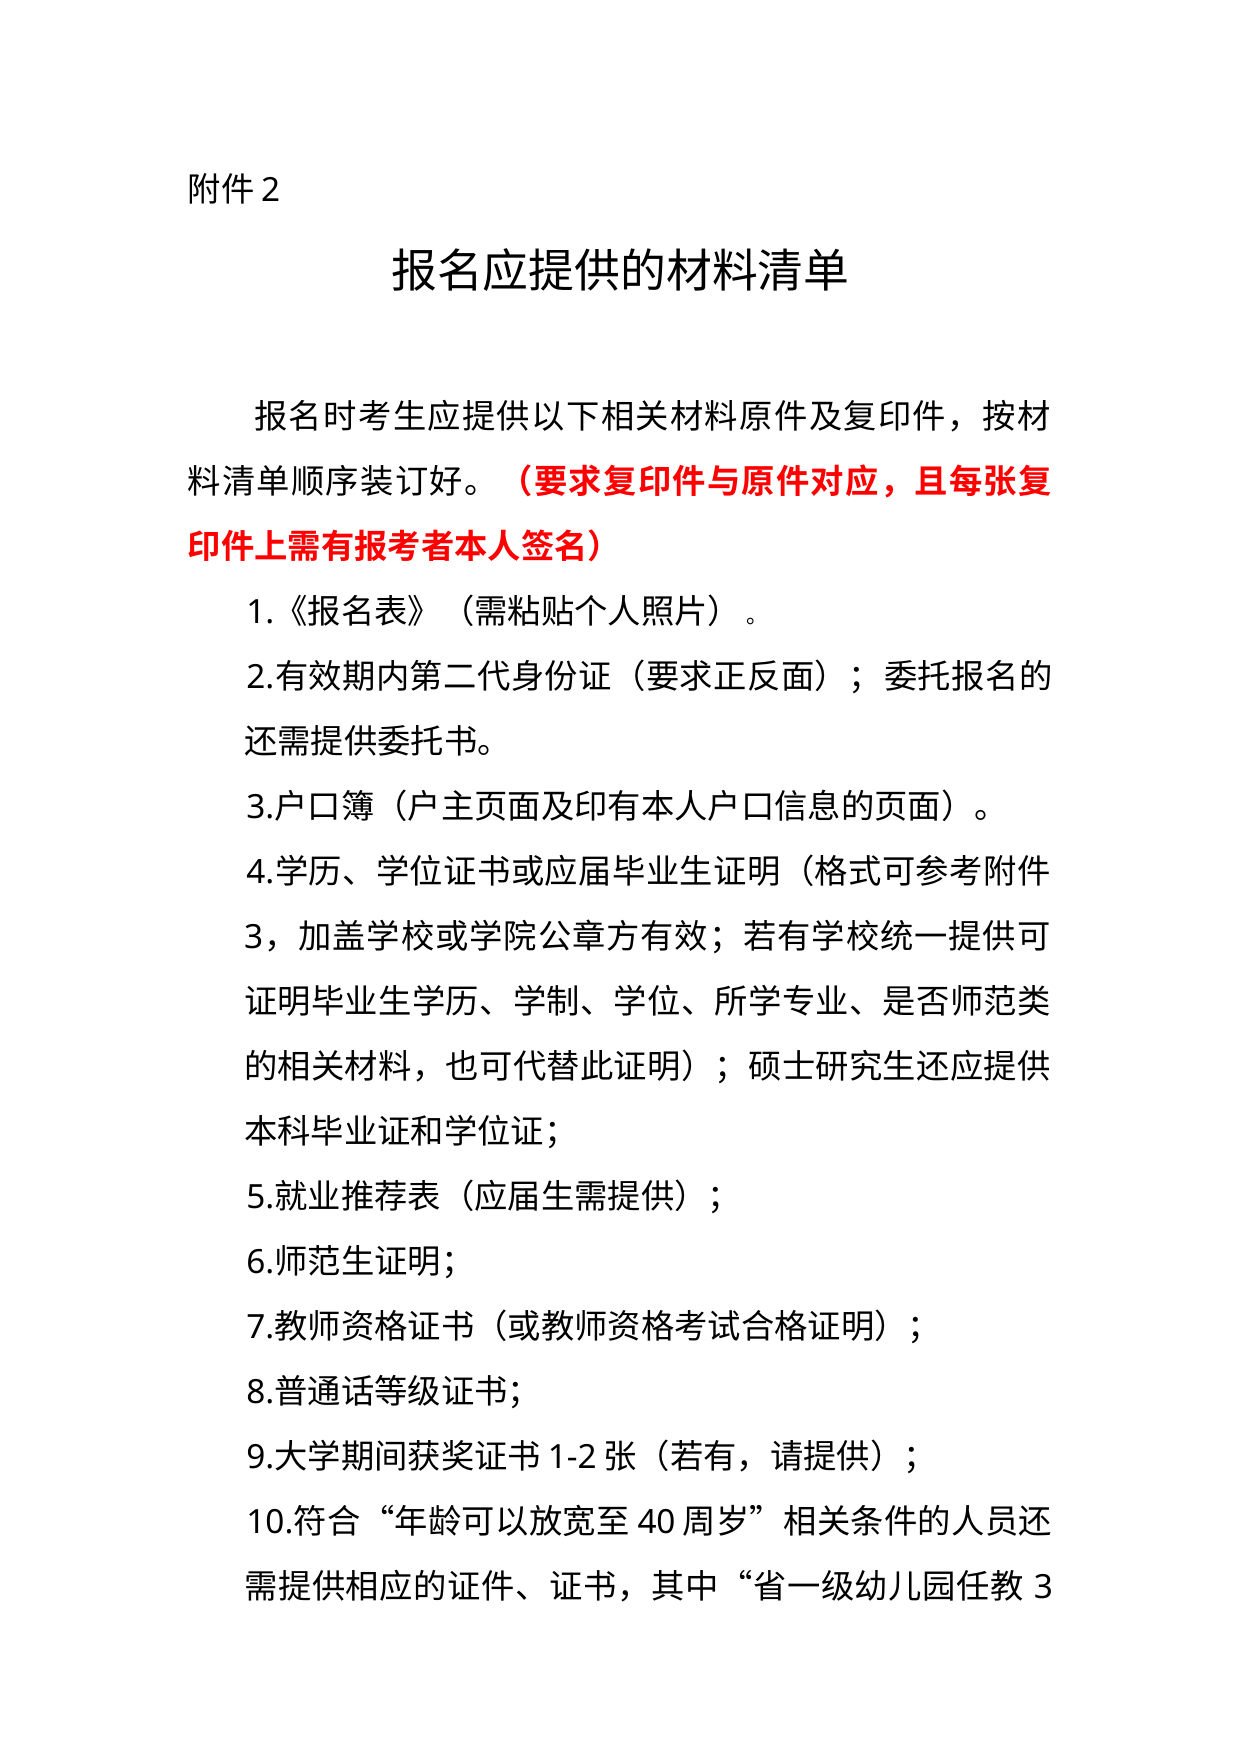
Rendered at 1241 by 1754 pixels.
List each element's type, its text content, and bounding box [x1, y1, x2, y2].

text 报名应提供的材料清单 [187, 219, 1053, 317]
text 7.教师资格证书（或教师资格考试合格证明）； [244, 1292, 1053, 1357]
text 3.户口簿（户主页面及印有本人户口信息的页面）。 [244, 772, 1053, 837]
text 4.学历、学位证书或应届毕业生证明（格式可参考附件3，加盖学校或学院公章方有效；若有学校统一提供可证明毕业生学历、学制、学位、所学专业、是否师范类的相关材料，也可代替此证明）；硕士研究生还应提供本科毕业证和学位证； [244, 837, 1053, 1162]
text 5.就业推荐表（应届生需提供）； [244, 1162, 1053, 1227]
text 2.有效期内第二代身份证（要求正反面）；委托报名的还需提供委托书。 [244, 642, 1053, 772]
text 附件2 [187, 154, 1053, 219]
text 8.普通话等级证书； [244, 1357, 1053, 1422]
text 9.大学期间获奖证书1-2张（若有，请提供）； [244, 1422, 1053, 1487]
text 1.《报名表》（需粘贴个人照片） 。 [244, 577, 1053, 642]
text 6.师范生证明； [244, 1227, 1053, 1292]
text 报名时考生应提供以下相关材料原件及复印件，按材料清单顺序装订好。（要求复印件与原件对应，且每张复印件上需有报考者本人签名） [187, 382, 1053, 577]
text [244, 1487, 1053, 1617]
